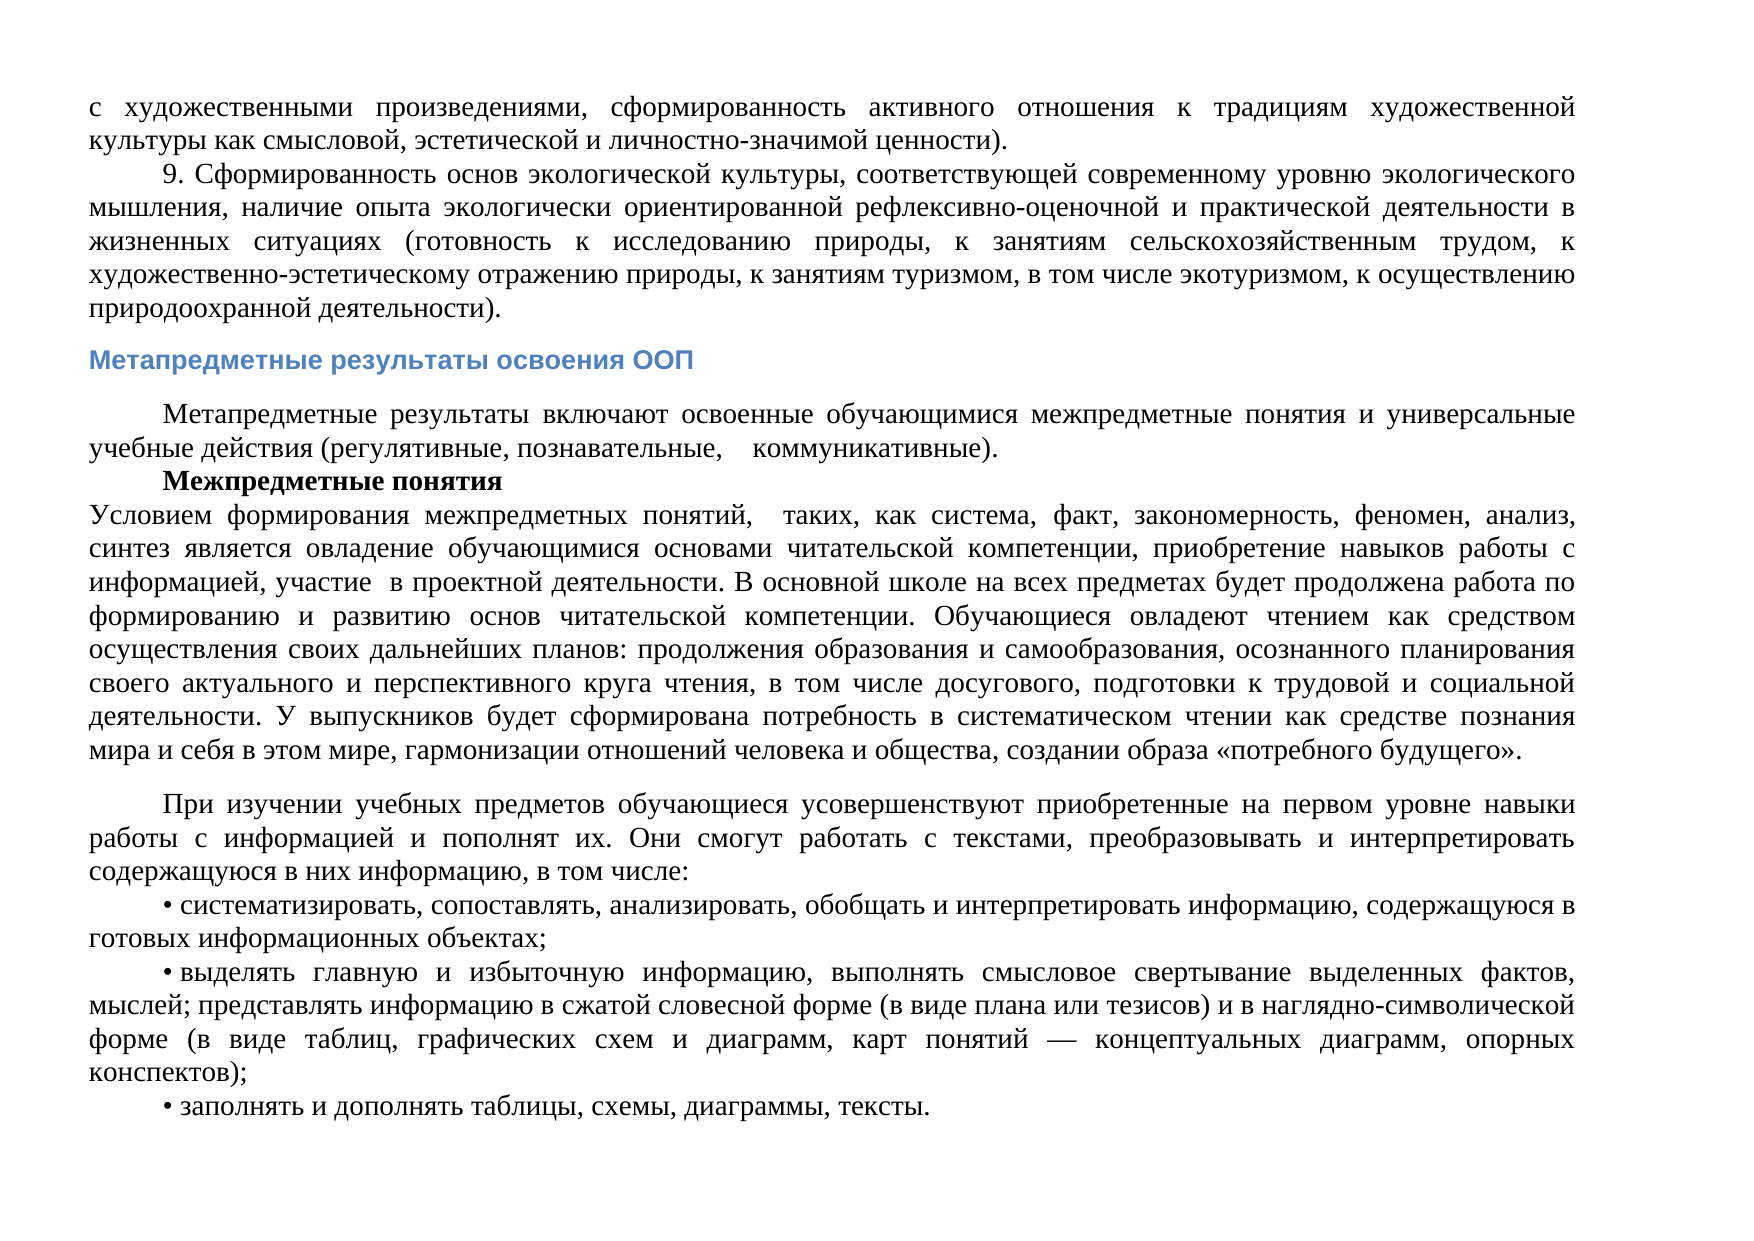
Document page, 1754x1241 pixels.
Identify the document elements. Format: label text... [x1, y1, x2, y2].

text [89, 89, 1577, 156]
text Метапредметные результаты включают освоенные обучающимися межпредметные понятия и универсальные учебные действия (регулятивные, познавательные, коммуникативные). [89, 396, 1577, 463]
text • систематизировать, сопоставлять, анализировать, обобщать и интерпретировать информацию, содержащуюся в готовых информационных объектах; [89, 887, 1577, 954]
text • заполнять и дополнять таблицы, схемы, диаграммы, тексты. [89, 1088, 1577, 1122]
text Условием формирования межпредметных понятий, таких, как система, факт, закономерность, феномен, анализ, синтез является овладение обучающимися основами читательской компетенции, приобретение навыков работы с информацией, участие в проектной деятельности. В основной школе на всех предметах будет продолжена работа по формированию и развитию основ читательской компетенции. Обучающиеся овладеют чтением как средством осуществления своих дальнейших планов: продолжения образования и самообразования, осознанного планирования своего актуального и перспективного круга чтения, в том числе досугового, подготовки к трудовой и социальной деятельности. У выпускников будет сформирована потребность в систематическом чтении как средстве познания мира и себя в этом мире, гармонизации отношений человека и общества, создании образа «потребного будущего». [89, 497, 1577, 765]
subtitle Метапредметные результаты освоения ООП [89, 344, 1577, 376]
text Межпредметные понятия [89, 463, 1577, 497]
text • выделять главную и избыточную информацию, выполнять смысловое свертывание выделенных фактов, мыслей; представлять информацию в сжатой словесной форме (в виде плана или тезисов) и в наглядно-символической форме (в виде таблиц, графических схем и диаграмм, карт понятий — концептуальных диаграмм, опорных конспектов); [89, 954, 1577, 1088]
text При изучении учебных предметов обучающиеся усовершенствуют приобретенные на первом уровне навыки работы с информацией и пополнят их. Они смогут работать с текстами, преобразовывать и интерпретировать содержащуюся в них информацию, в том числе: [89, 786, 1577, 887]
text 9. Сформированность основ экологической культуры, соответствующей современному уровню экологического мышления, наличие опыта экологически ориентированной рефлексивно-оценочной и практической деятельности в жизненных ситуациях (готовность к исследованию природы, к занятиям сельскохозяйственным трудом, к художественно-эстетическому отражению природы, к занятиям туризмом, в том числе экотуризмом, к осуществлению природоохранной деятельности). [89, 156, 1577, 323]
